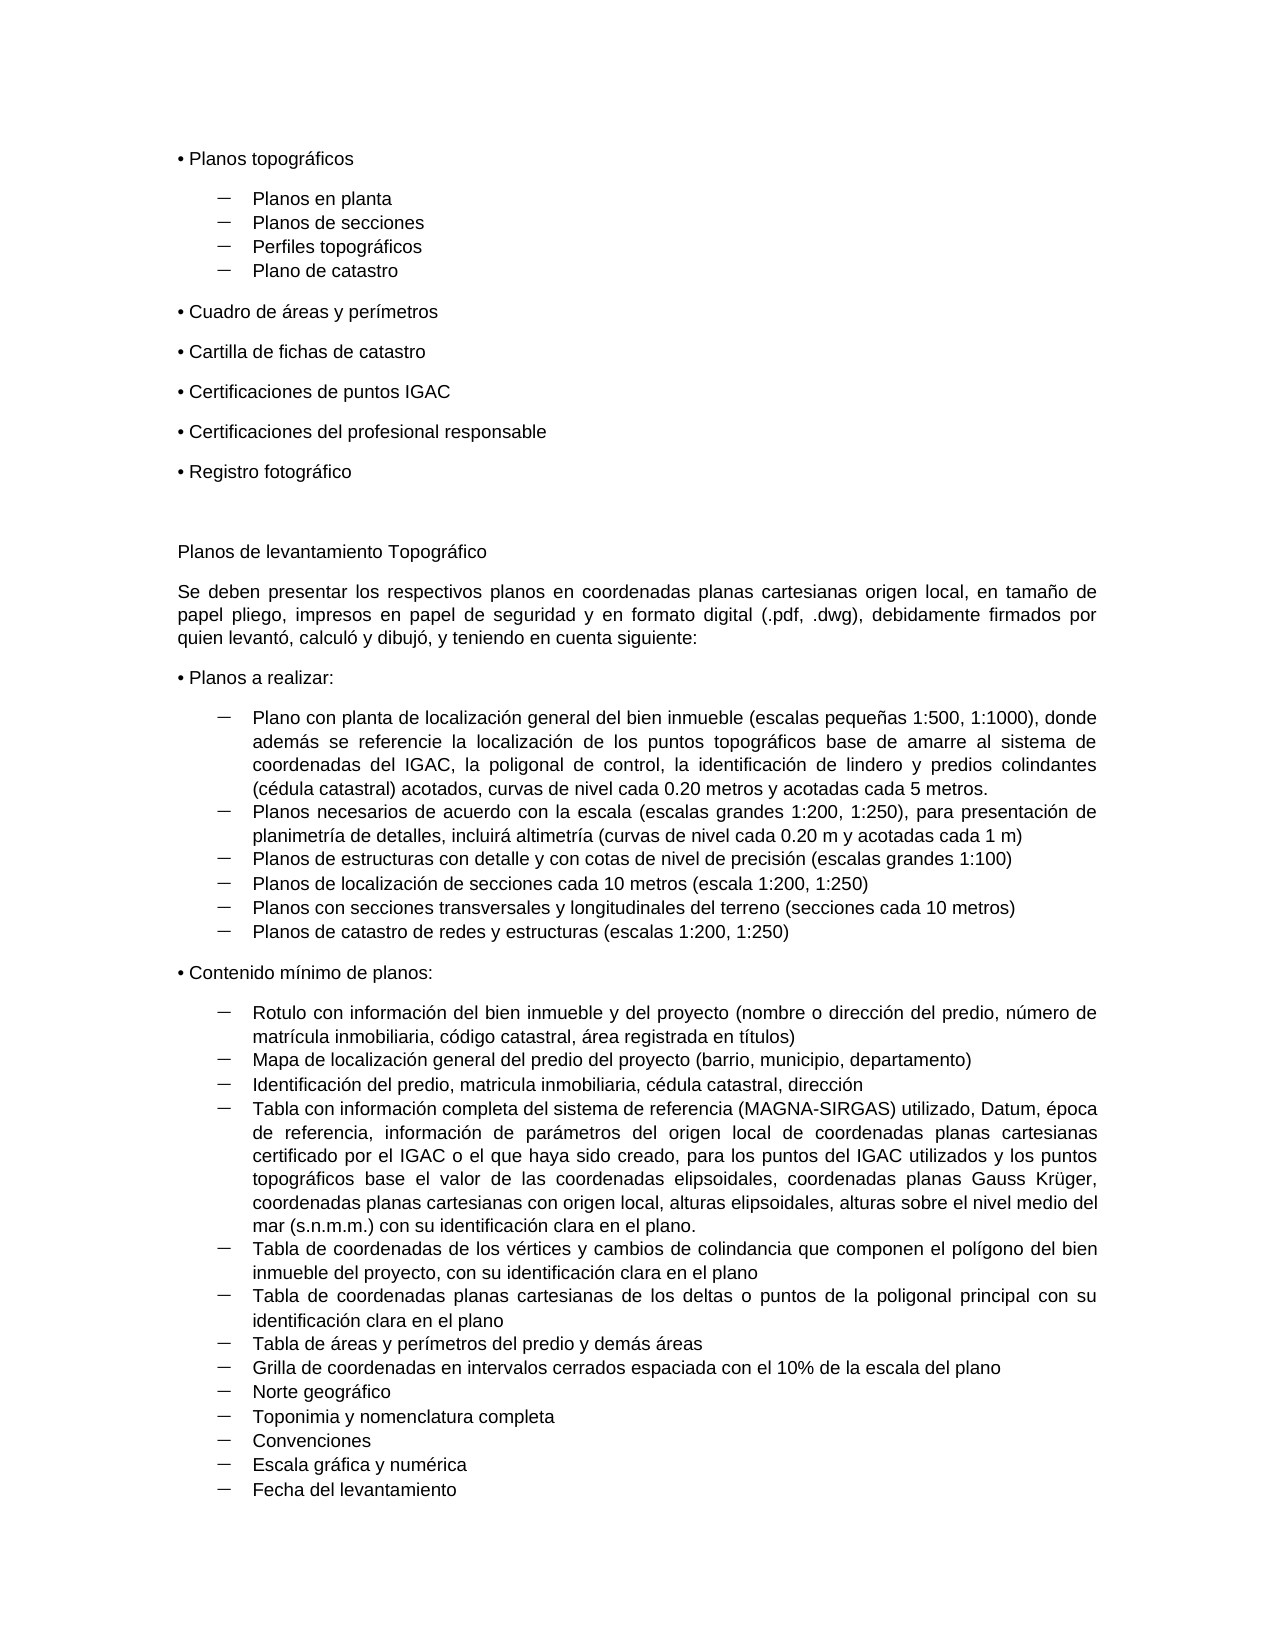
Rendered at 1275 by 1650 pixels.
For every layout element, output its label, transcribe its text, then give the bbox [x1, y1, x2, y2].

list Fecha del levantamiento [215, 1478, 1098, 1501]
text • Planos topográficos [177, 148, 1098, 169]
list Tabla de áreas y perímetros del predio y demás áreas [215, 1333, 1098, 1355]
list Norte geográfico [215, 1381, 1098, 1404]
list Tabla con información completa del sistema de referencia (MAGNA-SIRGAS) utilizado, Datum, época de referencia, información de parámetros del origen local de coordenadas planas cartesianas certificado por el IGAC o el que haya sido creado, para los puntos del IGAC utilizados y los puntos topográficos base el valor de las coordenadas elipsoidales, coordenadas planas Gauss Krüger, coordenadas planas cartesianas con origen local, alturas elipsoidales, alturas sobre el nivel medio del mar (s.n.m.m.) con su identificación clara en el plano. [215, 1098, 1098, 1236]
text • Contenido mínimo de planos: [177, 962, 1098, 983]
text • Registro fotográfico [177, 461, 1098, 482]
list Toponimia y nomenclatura completa [215, 1406, 1098, 1428]
list Convenciones [215, 1430, 1098, 1452]
list Escala gráfica y numérica [215, 1454, 1098, 1477]
list Planos de catastro de redes y estructuras (escalas 1:200, 1:250) [215, 921, 1098, 943]
list Identificación del predio, matricula inmobiliaria, cédula catastral, dirección [215, 1073, 1098, 1096]
list Plano de catastro [215, 260, 1098, 283]
text Se deben presentar los respectivos planos en coordenadas planas cartesianas origen local, en tamaño de papel pliego, impresos en papel de seguridad y en formato digital (.pdf, .dwg), debidamente firmados por quien levantó, calculó y dibujó, y teniendo en cuenta siguiente: [177, 581, 1098, 648]
text • Planos a realizar: [177, 667, 1098, 688]
text • Certificaciones de puntos IGAC [177, 381, 1098, 403]
list Planos de localización de secciones cada 10 metros (escala 1:200, 1:250) [215, 872, 1098, 895]
list Planos necesarios de acuerdo con la escala (escalas grandes 1:200, 1:250), para presentación de planimetría de detalles, incluirá altimetría (curvas de nivel cada 0.20 m y acotadas cada 1 m) [215, 801, 1098, 846]
list Tabla de coordenadas de los vértices y cambios de colindancia que componen el polígono del bien inmueble del proyecto, con su identificación clara en el plano [215, 1238, 1098, 1284]
text • Certificaciones del profesional responsable [177, 421, 1098, 442]
list Planos de secciones [215, 212, 1098, 234]
list Perfiles topográficos [215, 236, 1098, 258]
text Planos de levantamiento Topográfico [177, 541, 1098, 562]
list Planos con secciones transversales y longitudinales del terreno (secciones cada 10 metros) [215, 897, 1098, 919]
list Tabla de coordenadas planas cartesianas de los deltas o puntos de la poligonal principal con su identificación clara en el plano [215, 1285, 1098, 1331]
list Grilla de coordenadas en intervalos cerrados espaciada con el 10% de la escala del plano [215, 1357, 1098, 1379]
list Mapa de localización general del predio del proyecto (barrio, municipio, departamento) [215, 1049, 1098, 1072]
text • Cuadro de áreas y perímetros [177, 301, 1098, 323]
list Planos de estructuras con detalle y con cotas de nivel de precisión (escalas grandes 1:100) [215, 848, 1098, 871]
list Plano con planta de localización general del bien inmueble (escalas pequeñas 1:500, 1:1000), donde además se referencie la localización de los puntos topográficos base de amarre al sistema de coordenadas del IGAC, la poligonal de control, la identificación de lindero y predios colindantes (cédula catastral) acotados, curvas de nivel cada 0.20 metros y acotadas cada 5 metros. [215, 707, 1098, 799]
list Planos en planta [215, 187, 1098, 210]
list Rotulo con información del bien inmueble y del proyecto (nombre o dirección del predio, número de matrícula inmobiliaria, código catastral, área registrada en títulos) [215, 1002, 1098, 1047]
text • Cartilla de fichas de catastro [177, 341, 1098, 363]
